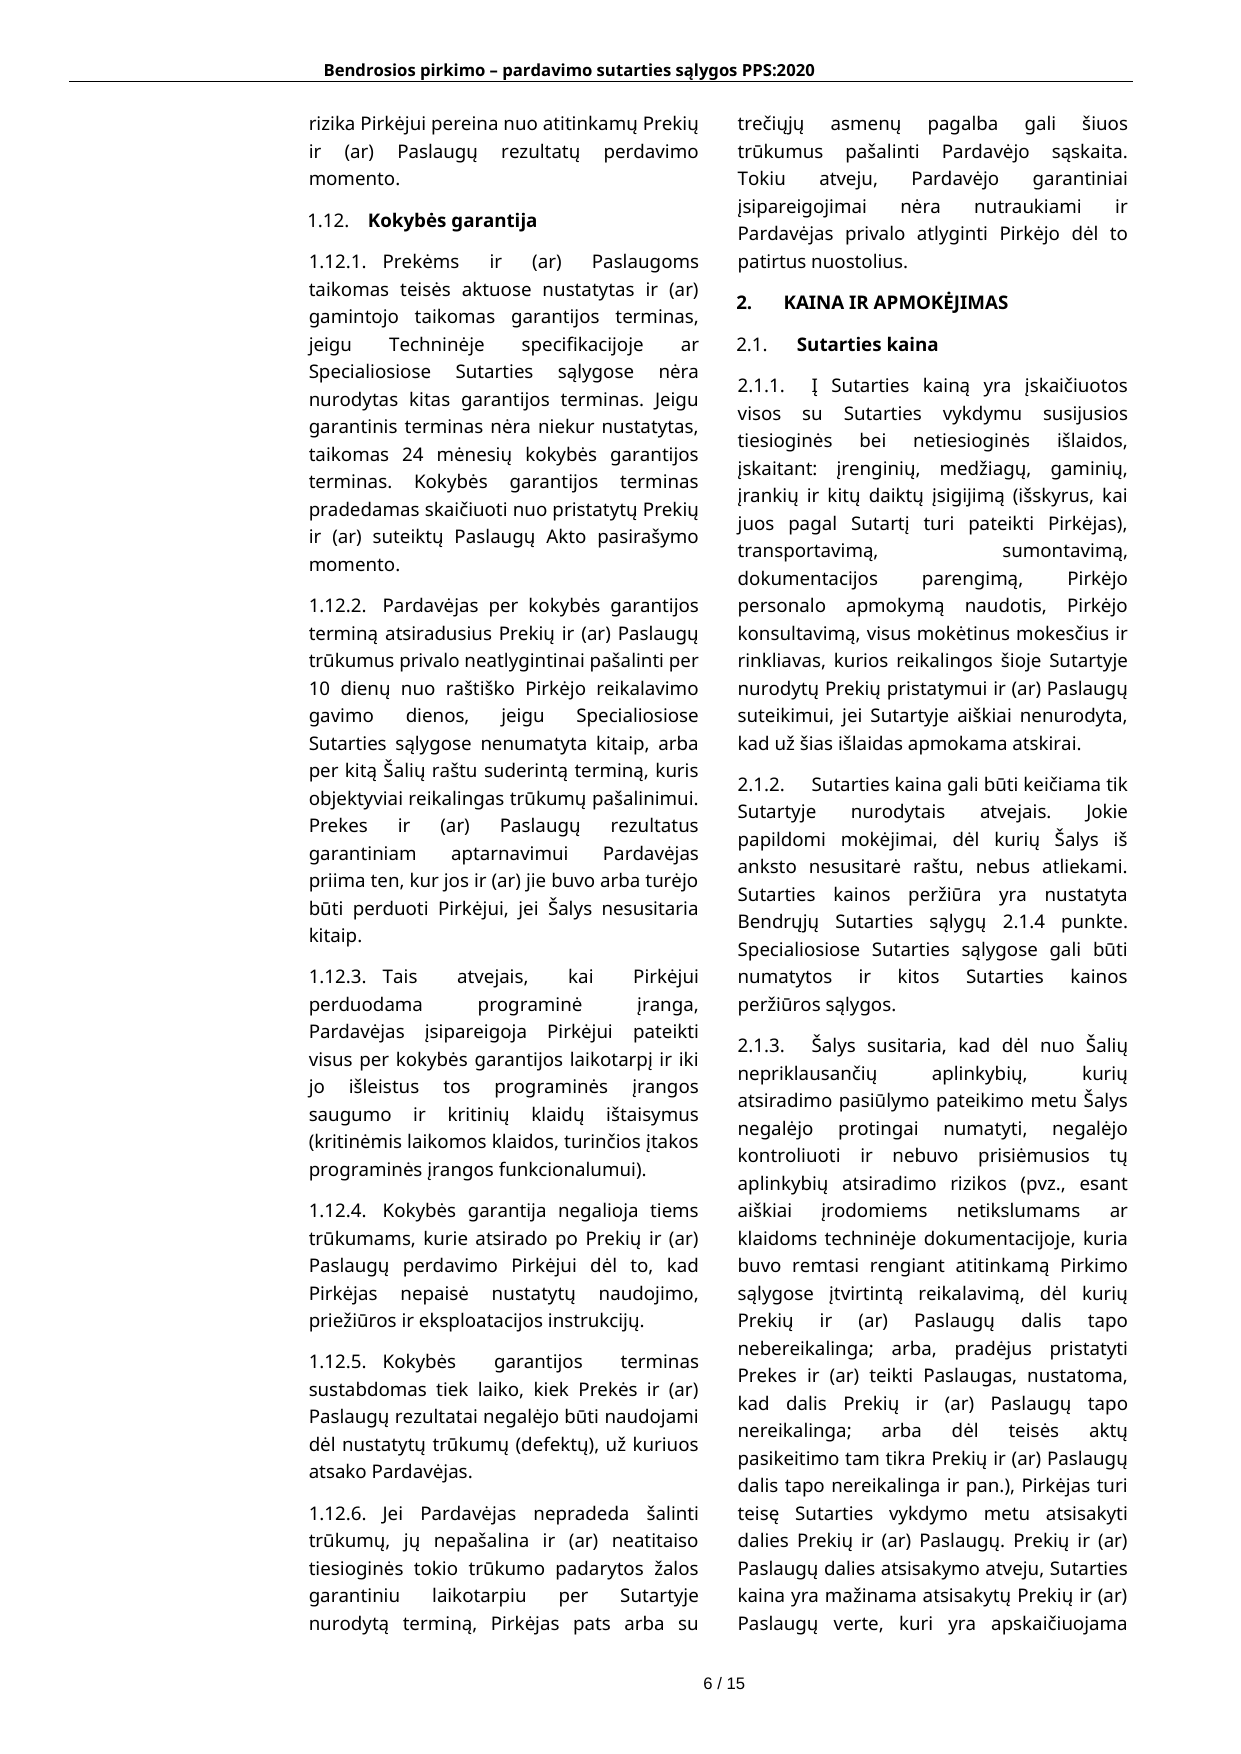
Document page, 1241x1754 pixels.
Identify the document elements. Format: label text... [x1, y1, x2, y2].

subtitle Kokybės garantijos terminas sustabdomas tiek laiko, kiek Prekės ir (ar) Paslaugų rezultatai negalėjo būti naudojami dėl nustatytų trūkumų (defektų), už kuriuos atsako Pardavėjas. [308, 1349, 699, 1484]
subtitle Prekėms ir (ar) Paslaugoms taikomas teisės aktuose nustatytas ir (ar) gamintojo taikomas garantijos terminas, jeigu Techninėje specifikacijoje ar Specialiosiose Sutarties sąlygose nėra nurodytas kitas garantijos terminas. Jeigu garantinis terminas nėra niekur nustatytas, taikomas 24 mėnesių kokybės garantijos terminas. Kokybės garantijos terminas pradedamas skaičiuoti nuo pristatytų Prekių ir (ar) suteiktų Paslaugų Akto pasirašymo momento. [308, 248, 699, 576]
subtitle Į Sutarties kainą yra įskaičiuotos visos su Sutarties vykdymu susijusios tiesioginės bei netiesioginės išlaidos, įskaitant: įrenginių, medžiagų, gaminių, įrankių ir kitų daiktų įsigijimą (išskyrus, kai juos pagal Sutartį turi pateikti Pirkėjas), transportavimą, sumontavimą, dokumentacijos parengimą, Pirkėjo personalo apmokymą naudotis, Pirkėjo konsultavimą, visus mokėtinus mokesčius ir rinkliavas, kurios reikalingos šioje Sutartyje nurodytų Prekių pristatymui ir (ar) Paslaugų suteikimui, jei Sutartyje aiškiai nenurodyta, kad už šias išlaidas apmokama atskirai. [737, 372, 1128, 755]
subtitle KAINA IR APMOKĖJIMAS [736, 289, 1128, 315]
subtitle Kokybės garantija [307, 207, 699, 233]
subtitle Pardavėjas per kokybės garantijos terminą atsiradusius Prekių ir (ar) Paslaugų trūkumus privalo neatlygintinai pašalinti per 10 dienų nuo raštiško Pirkėjo reikalavimo gavimo dienos, jeigu Specialiosiose Sutarties sąlygose nenumatyta kitaip, arba per kitą Šalių raštu suderintą terminą, kuris objektyviai reikalingas trūkumų pašalinimui. Prekes ir (ar) Paslaugų rezultatus garantiniam aptarnavimui Pardavėjas priima ten, kur jos ir (ar) jie buvo arba turėjo būti perduoti Pirkėjui, jei Šalys nesusitaria kitaip. [308, 592, 699, 948]
subtitle Tais atvejais, kai Pirkėjui perduodama programinė įranga, Pardavėjas įsipareigoja Pirkėjui pateikti visus per kokybės garantijos laikotarpį ir iki jo išleistus tos programinės įrangos saugumo ir kritinių klaidų ištaisymus (kritinėmis laikomos klaidos, turinčios įtakos programinės įrangos funkcionalumui). [308, 964, 699, 1182]
subtitle Jei Pardavėjas nepradeda šalinti trūkumų, jų nepašalina ir (ar) neatitaiso tiesioginės tokio trūkumo padarytos žalos garantiniu laikotarpiu per Sutartyje nurodytą terminą, Pirkėjas pats arba su trečiųjų asmenų pagalba gali šiuos trūkumus pašalinti Pardavėjo sąskaita. Tokiu atveju, Pardavėjo garantiniai įsipareigojimai nėra nutraukiami ir Pardavėjas privalo atlyginti Pirkėjo dėl to patirtus nuostolius. [737, 111, 1128, 274]
subtitle Kokybės garantija negalioja tiems trūkumams, kurie atsirado po Prekių ir (ar) Paslaugų perdavimo Pirkėjui dėl to, kad Pirkėjas nepaisė nustatytų naudojimo, priežiūros ir eksploatacijos instrukcijų. [308, 1197, 699, 1333]
subtitle Sutarties kaina [736, 331, 1128, 356]
subtitle Jei Pardavėjas nepradeda šalinti trūkumų, jų nepašalina ir (ar) neatitaiso tiesioginės tokio trūkumo padarytos žalos garantiniu laikotarpiu per Sutartyje nurodytą terminą, Pirkėjas pats arba su trečiųjų asmenų pagalba gali šiuos trūkumus pašalinti Pardavėjo sąskaita. Tokiu atveju, Pardavėjo garantiniai įsipareigojimai nėra nutraukiami ir Pardavėjas privalo atlyginti Pirkėjo dėl to patirtus nuostolius. [308, 1500, 699, 1636]
subtitle Sutarties kaina gali būti keičiama tik Sutartyje nurodytais atvejais. Jokie papildomi mokėjimai, dėl kurių Šalys iš anksto nesusitarė raštu, nebus atliekami. Sutarties kainos peržiūra yra nustatyta Bendrųjų Sutarties sąlygų 2.1.4 punkte. Specialiosiose Sutarties sąlygose gali būti numatytos ir kitos Sutarties kainos peržiūros sąlygos. [737, 771, 1128, 1017]
